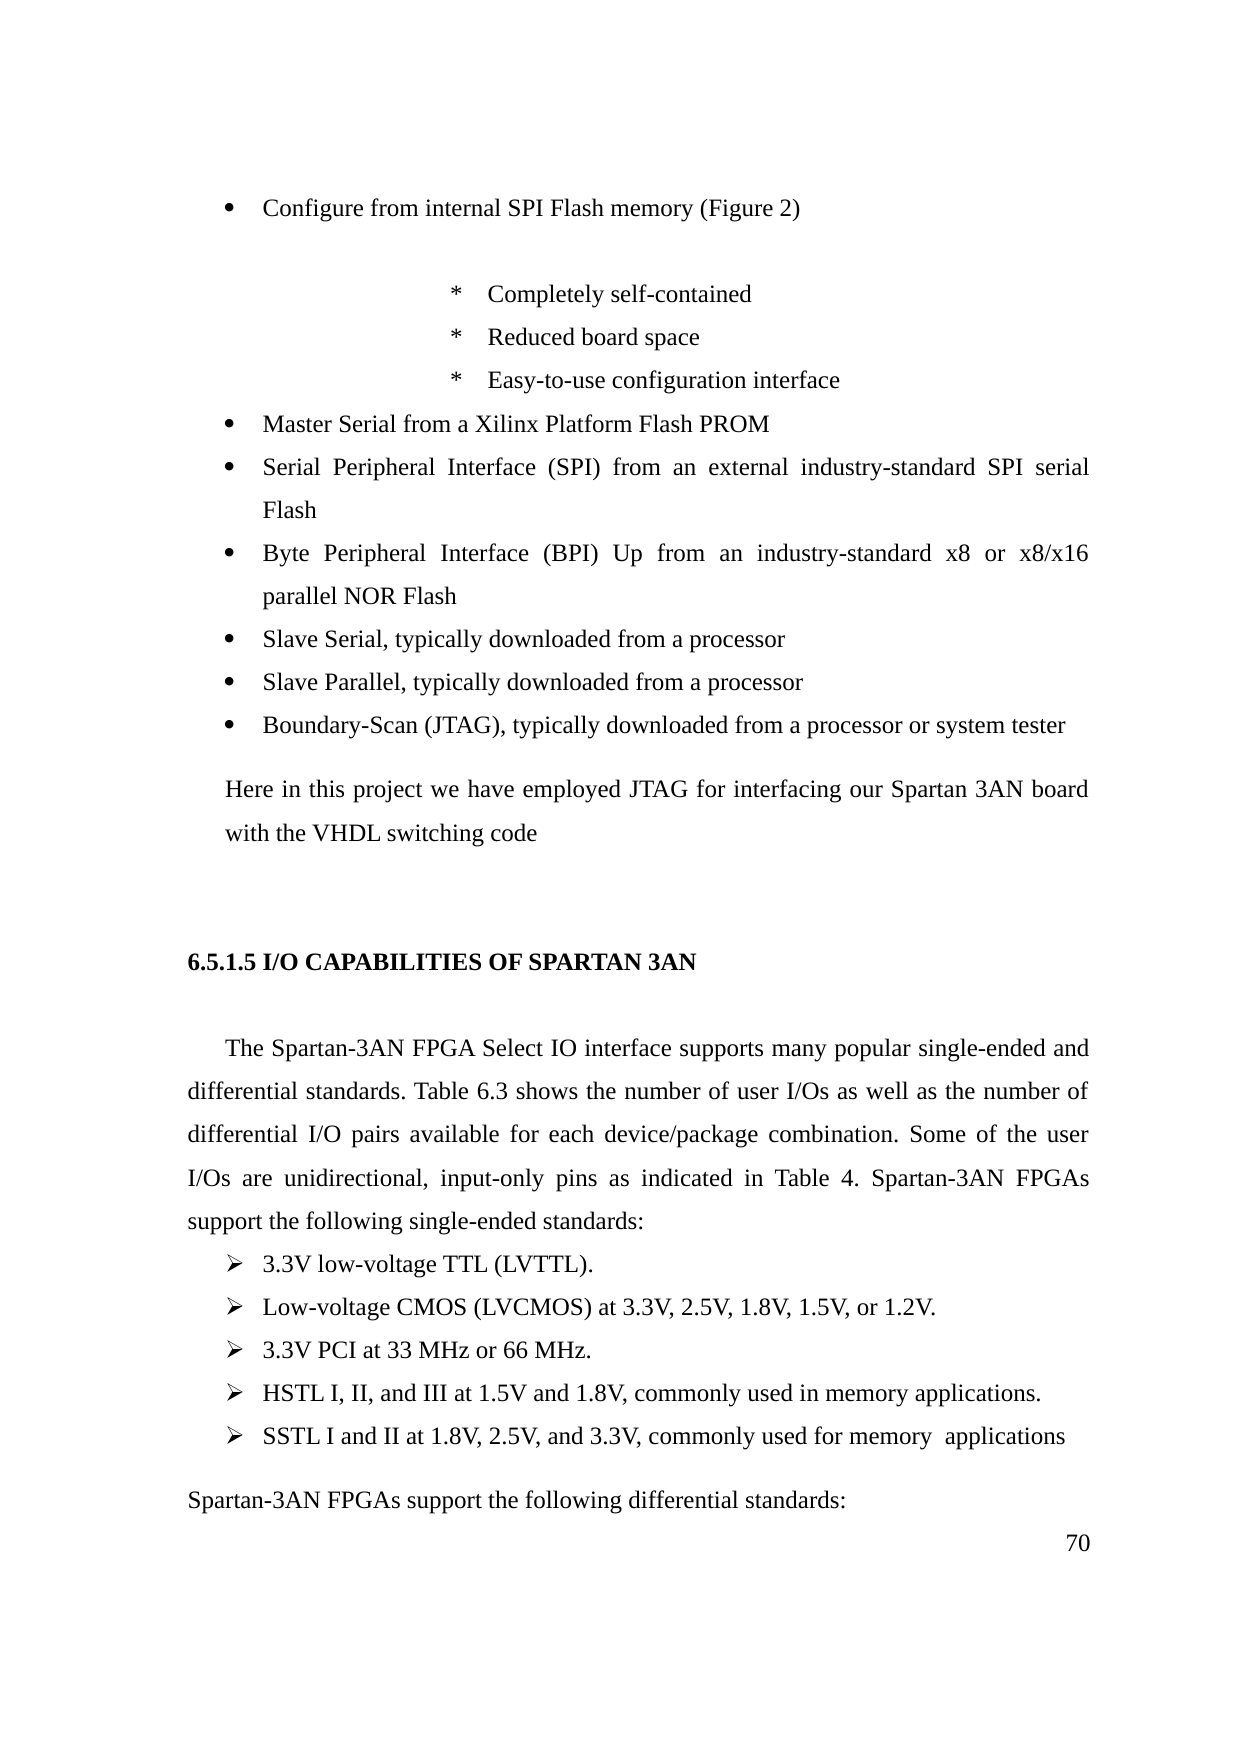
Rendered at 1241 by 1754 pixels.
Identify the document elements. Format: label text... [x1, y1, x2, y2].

list Easy-to-use configuration interface [450, 366, 1090, 394]
list Boundary-Scan (JTAG), typically downloaded from a processor or system tester [225, 711, 1090, 739]
list 3.3V low-voltage TTL (LVTTL). [225, 1249, 1090, 1278]
list SSTL I and II at 1.8V, 2.5V, and 3.3V, commonly used for memory applications [225, 1421, 1090, 1450]
list 3.3V PCI at 33 MHz or 66 MHz. [225, 1335, 1090, 1364]
text 70 [187, 1528, 1090, 1557]
text Spartan-3AN FPGAs support the following differential standards: [187, 1485, 1090, 1514]
list Slave Parallel, typically downloaded from a processor [225, 667, 1090, 696]
text Here in this project we have employed JTAG for interfacing our Spartan 3AN board with the VHDL switching code [225, 774, 1090, 846]
list Master Serial from a Xilinx Platform Flash PROM [225, 409, 1090, 437]
list Byte Peripheral Interface (BPI) Up from an industry-standard x8 or x8/x16 parallel NOR Flash [225, 538, 1090, 610]
list Serial Peripheral Interface (SPI) from an external industry-standard SPI serial Flash [225, 452, 1090, 524]
list Reduced board space [450, 322, 1090, 351]
text The Spartan-3AN FPGA Select IO interface supports many popular single-ended and differential standards. Table 6.3 shows the number of user I/Os as well as the number of differential I/O pairs available for each device/package combination. Some of the user I/Os are unidirectional, input-only pins as indicated in Table 4. Spartan-3AN FPGAs support the following single-ended standards: [187, 1033, 1090, 1234]
list Completely self-contained [450, 279, 1090, 308]
text 6.5.1.5 I/O CAPABILITIES OF SPARTAN 3AN [187, 947, 1090, 976]
list HSTL I, II, and III at 1.5V and 1.8V, commonly used in memory applications. [225, 1378, 1090, 1407]
list Configure from internal SPI Flash memory (Figure 2) [225, 193, 1090, 222]
list Slave Serial, typically downloaded from a processor [225, 624, 1090, 653]
list Low-voltage CMOS (LVCMOS) at 3.3V, 2.5V, 1.8V, 1.5V, or 1.2V. [225, 1292, 1090, 1321]
